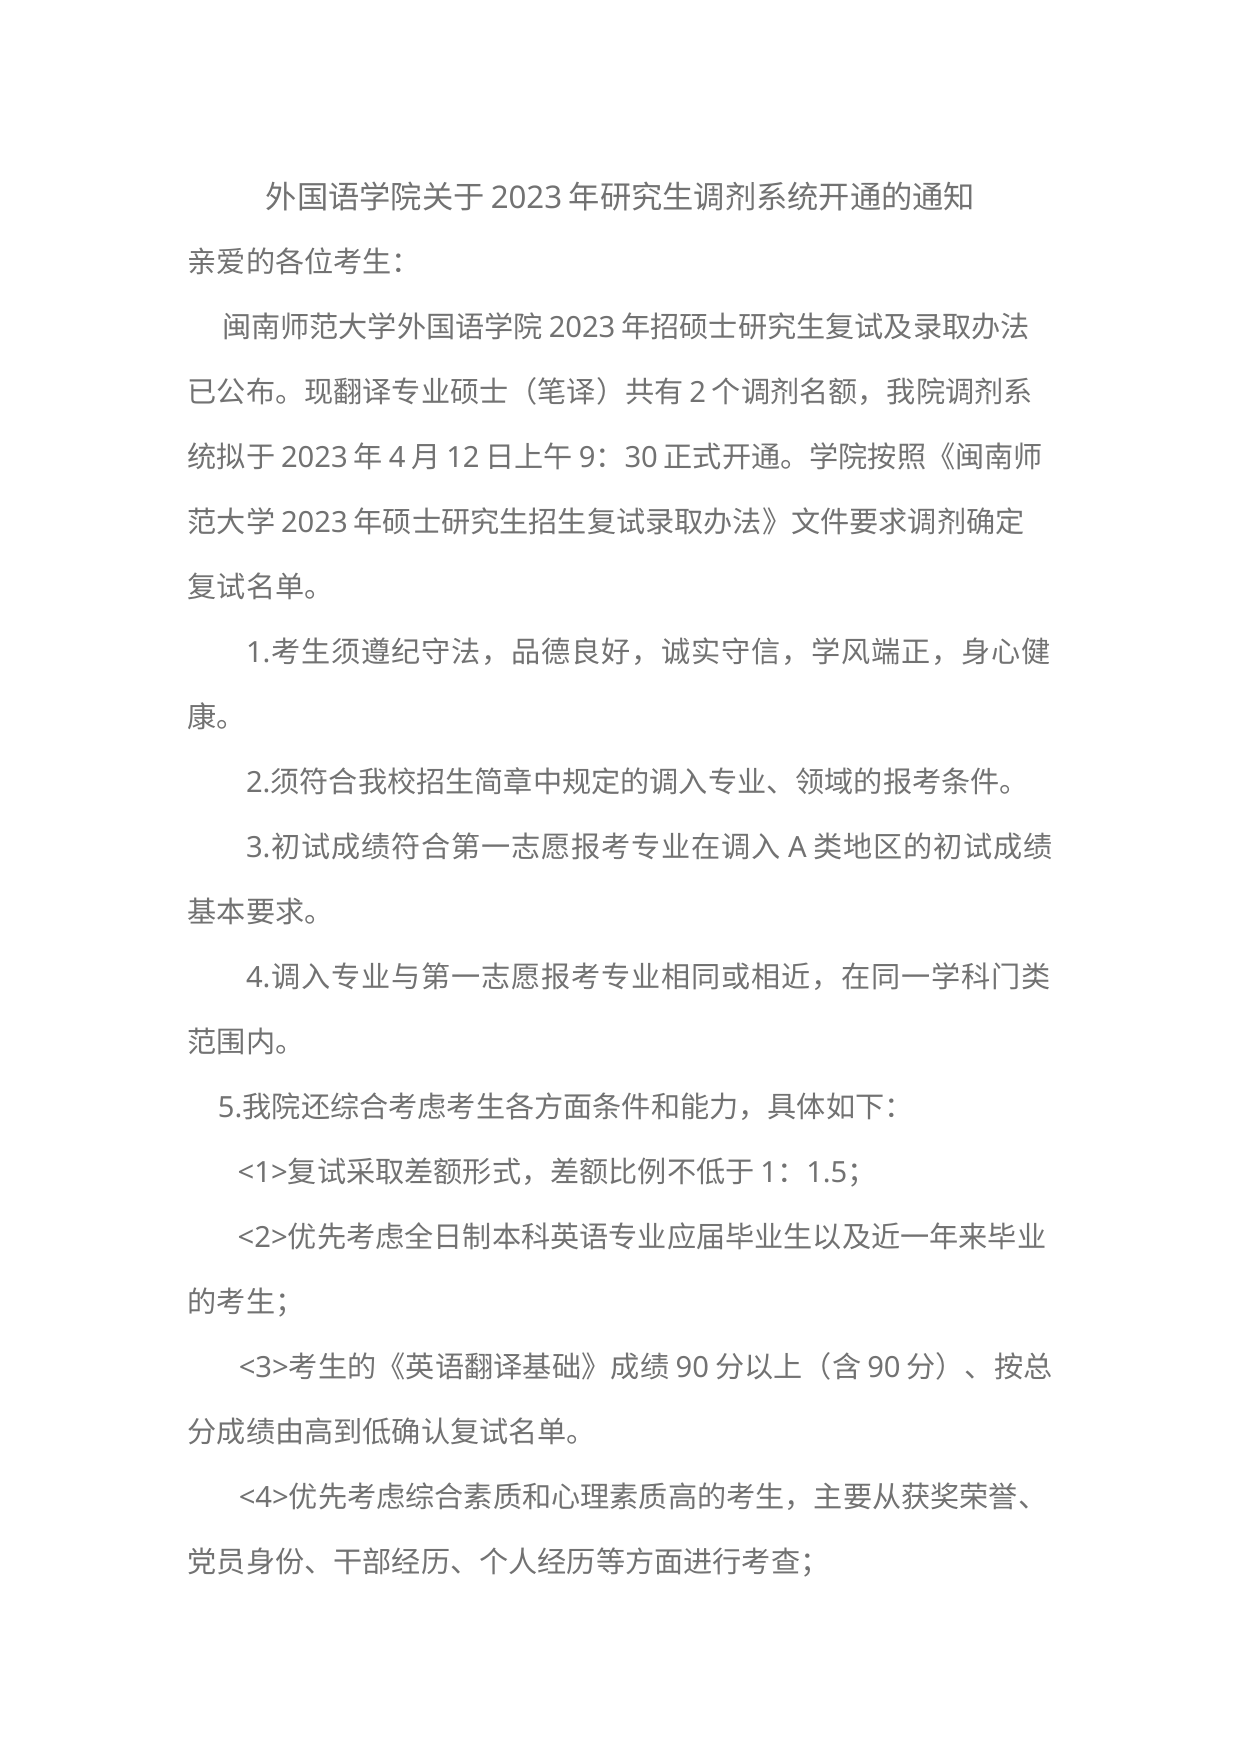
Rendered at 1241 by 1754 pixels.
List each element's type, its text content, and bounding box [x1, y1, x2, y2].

text 3.初试成绩符合第一志愿报考专业在调入A类地区的初试成绩基本要求。 [187, 812, 1053, 942]
text <3>考生的《英语翻译基础》成绩90分以上（含90分）、按总分成绩由高到低确认复试名单。 [187, 1332, 1053, 1462]
text 亲爱的各位考生： [187, 227, 1053, 292]
text 1.考生须遵纪守法，品德良好，诚实守信，学风端正，身心健康。 [187, 617, 1053, 747]
text 2.须符合我校招生简章中规定的调入专业、领域的报考条件。 [187, 747, 1053, 812]
text <2>优先考虑全日制本科英语专业应届毕业生以及近一年来毕业的考生； [187, 1202, 1053, 1332]
text <4>优先考虑综合素质和心理素质高的考生，主要从获奖荣誉、党员身份、干部经历、个人经历等方面进行考查； [187, 1462, 1053, 1592]
text <1>复试采取差额形式，差额比例不低于1：1.5； [187, 1137, 1053, 1202]
text 5.我院还综合考虑考生各方面条件和能力，具体如下： [187, 1072, 1053, 1137]
text 4.调入专业与第一志愿报考专业相同或相近，在同一学科门类范围内。 [187, 942, 1053, 1072]
text 外国语学院关于2023年研究生调剂系统开通的通知 [187, 162, 1053, 227]
text 闽南师范大学外国语学院2023年招硕士研究生复试及录取办法已公布。现翻译专业硕士（笔译）共有2个调剂名额，我院调剂系统拟于2023年4月12日上午9：30正式开通。学院按照《闽南师范大学2023年硕士研究生招生复试录取办法》文件要求调剂确定 [187, 292, 1053, 552]
text 复试名单。 [187, 552, 1053, 617]
